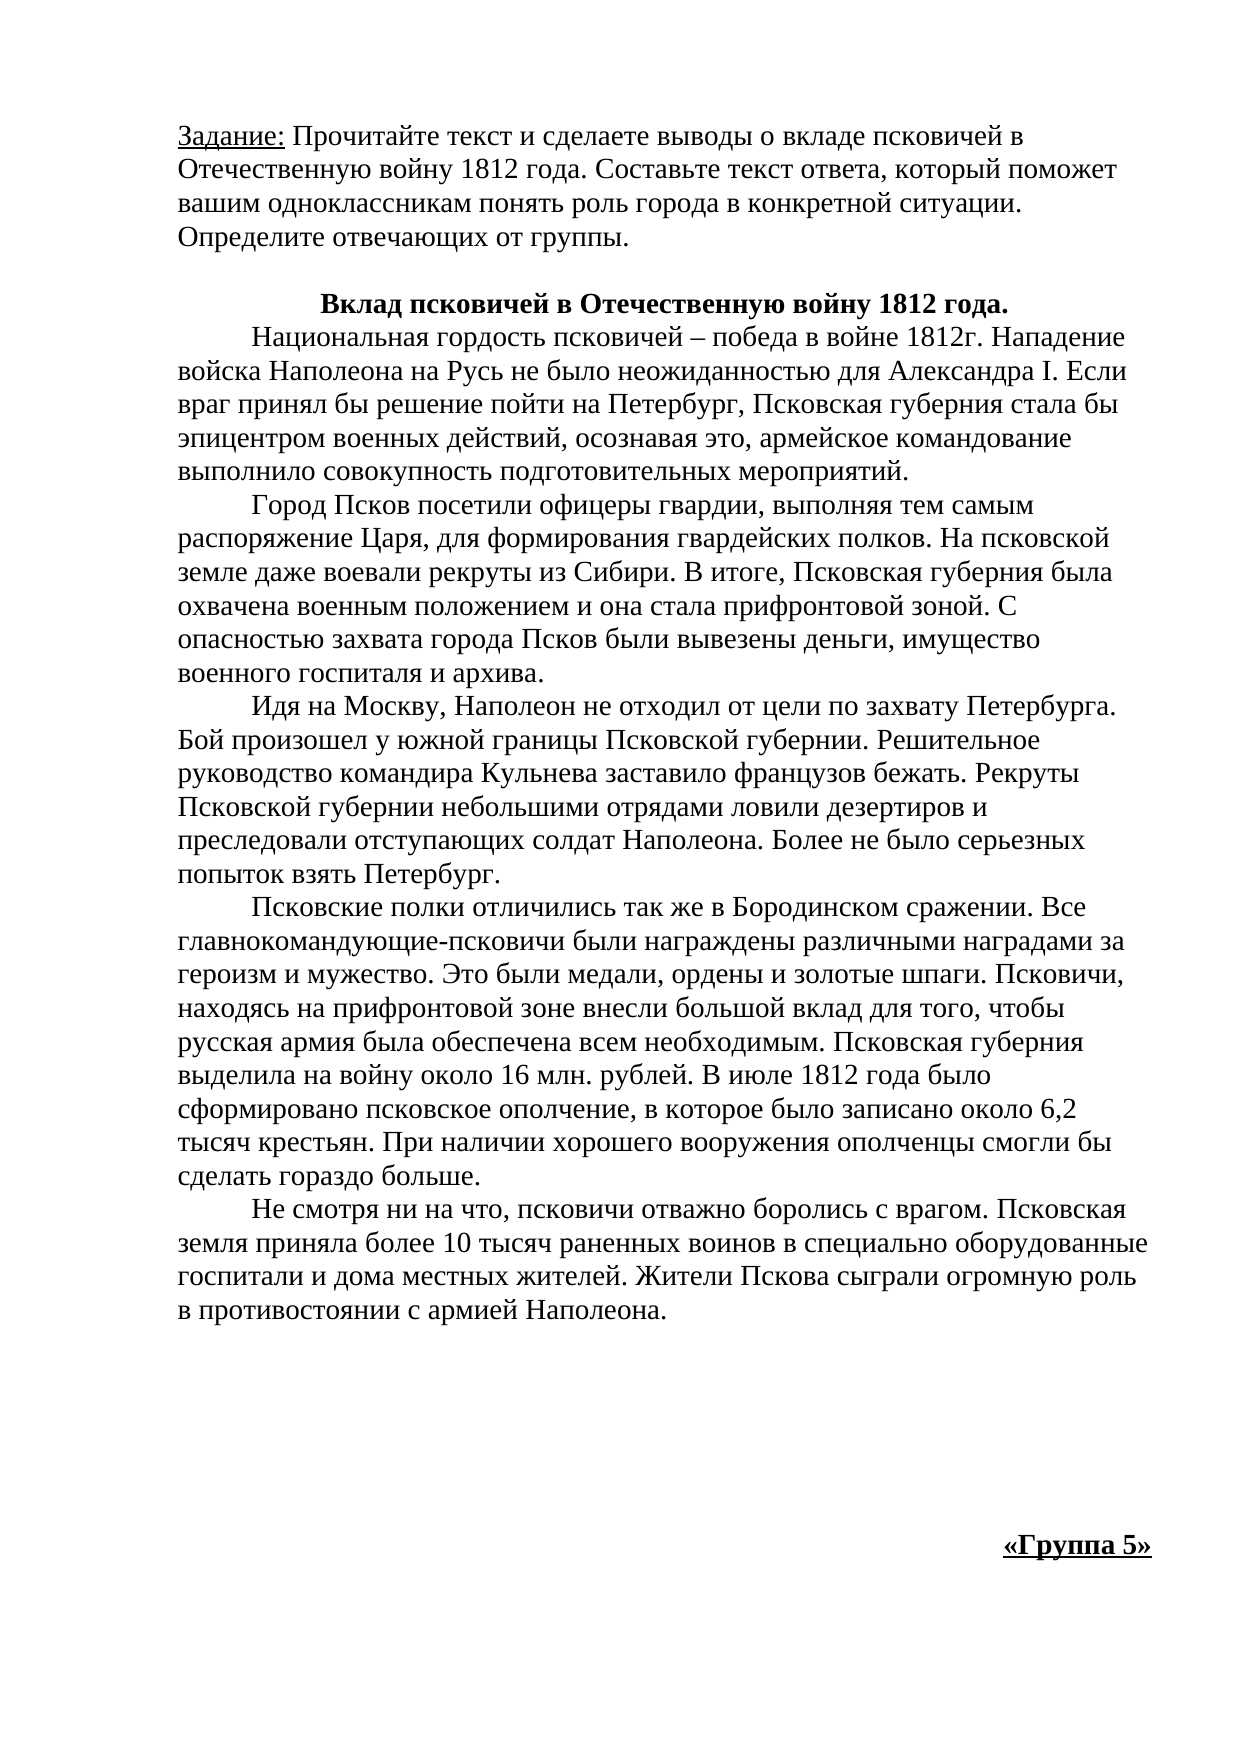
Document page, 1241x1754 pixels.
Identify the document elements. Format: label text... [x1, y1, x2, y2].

text Псковские полки отличились так же в Бородинском сражении. Все главнокомандующие-псковичи были награждены различными наградами за героизм и мужество. Это были медали, ордены и золотые шпаги. Псковичи, находясь на прифронтовой зоне внесли большой вклад для того, чтобы русская армия была обеспечена всем необходимым. Псковская губерния выделила на войну около 16 млн. рублей. В июле 1812 года было сформировано псковское ополчение, в которое было записано около 6,2 тысяч крестьян. При наличии хорошего вооружения ополченцы смогли бы сделать гораздо больше. [177, 889, 1152, 1191]
text «Группа 5» [177, 1527, 1152, 1560]
text Национальная гордость псковичей – победа в войне 1812г. Нападение войска Наполеона на Русь не было неожиданностью для Александра I. Если враг принял бы решение пойти на Петербург, Псковская губерния стала бы эпицентром военных действий, осознавая это, армейское командование выполнило совокупность подготовительных мероприятий. [177, 319, 1152, 487]
text Задание: Прочитайте текст и сделаете выводы о вкладе псковичей в Отечественную войну 1812 года. Составьте текст ответа, который поможет вашим одноклассникам понять роль города в конкретной ситуации. Определите отвечающих от группы. [177, 118, 1152, 252]
text Город Псков посетили офицеры гвардии, выполняя тем самым распоряжение Царя, для формирования гвардейских полков. На псковской земле даже воевали рекруты из Сибири. В итоге, Псковская губерния была охвачена военным положением и она стала прифронтовой зоной. С опасностью захвата города Псков были вывезены деньги, имущество военного госпиталя и архива. [177, 487, 1152, 688]
text Не смотря ни на что, псковичи отважно боролись с врагом. Псковская земля приняла более 10 тысяч раненных воинов в специально оборудованные госпитали и дома местных жителей. Жители Пскова сыграли огромную роль в противостоянии с армией Наполеона. [177, 1191, 1152, 1326]
text Идя на Москву, Наполеон не отходил от цели по захвату Петербурга. Бой произошел у южной границы Псковской губернии. Решительное руководство командира Кульнева заставило французов бежать. Рекруты Псковской губернии небольшими отрядами ловили дезертиров и преследовали отступающих солдат Наполеона. Более не было серьезных попыток взять Петербург. [177, 688, 1152, 889]
text Вклад псковичей в Отечественную войну 1812 года. [177, 286, 1152, 319]
